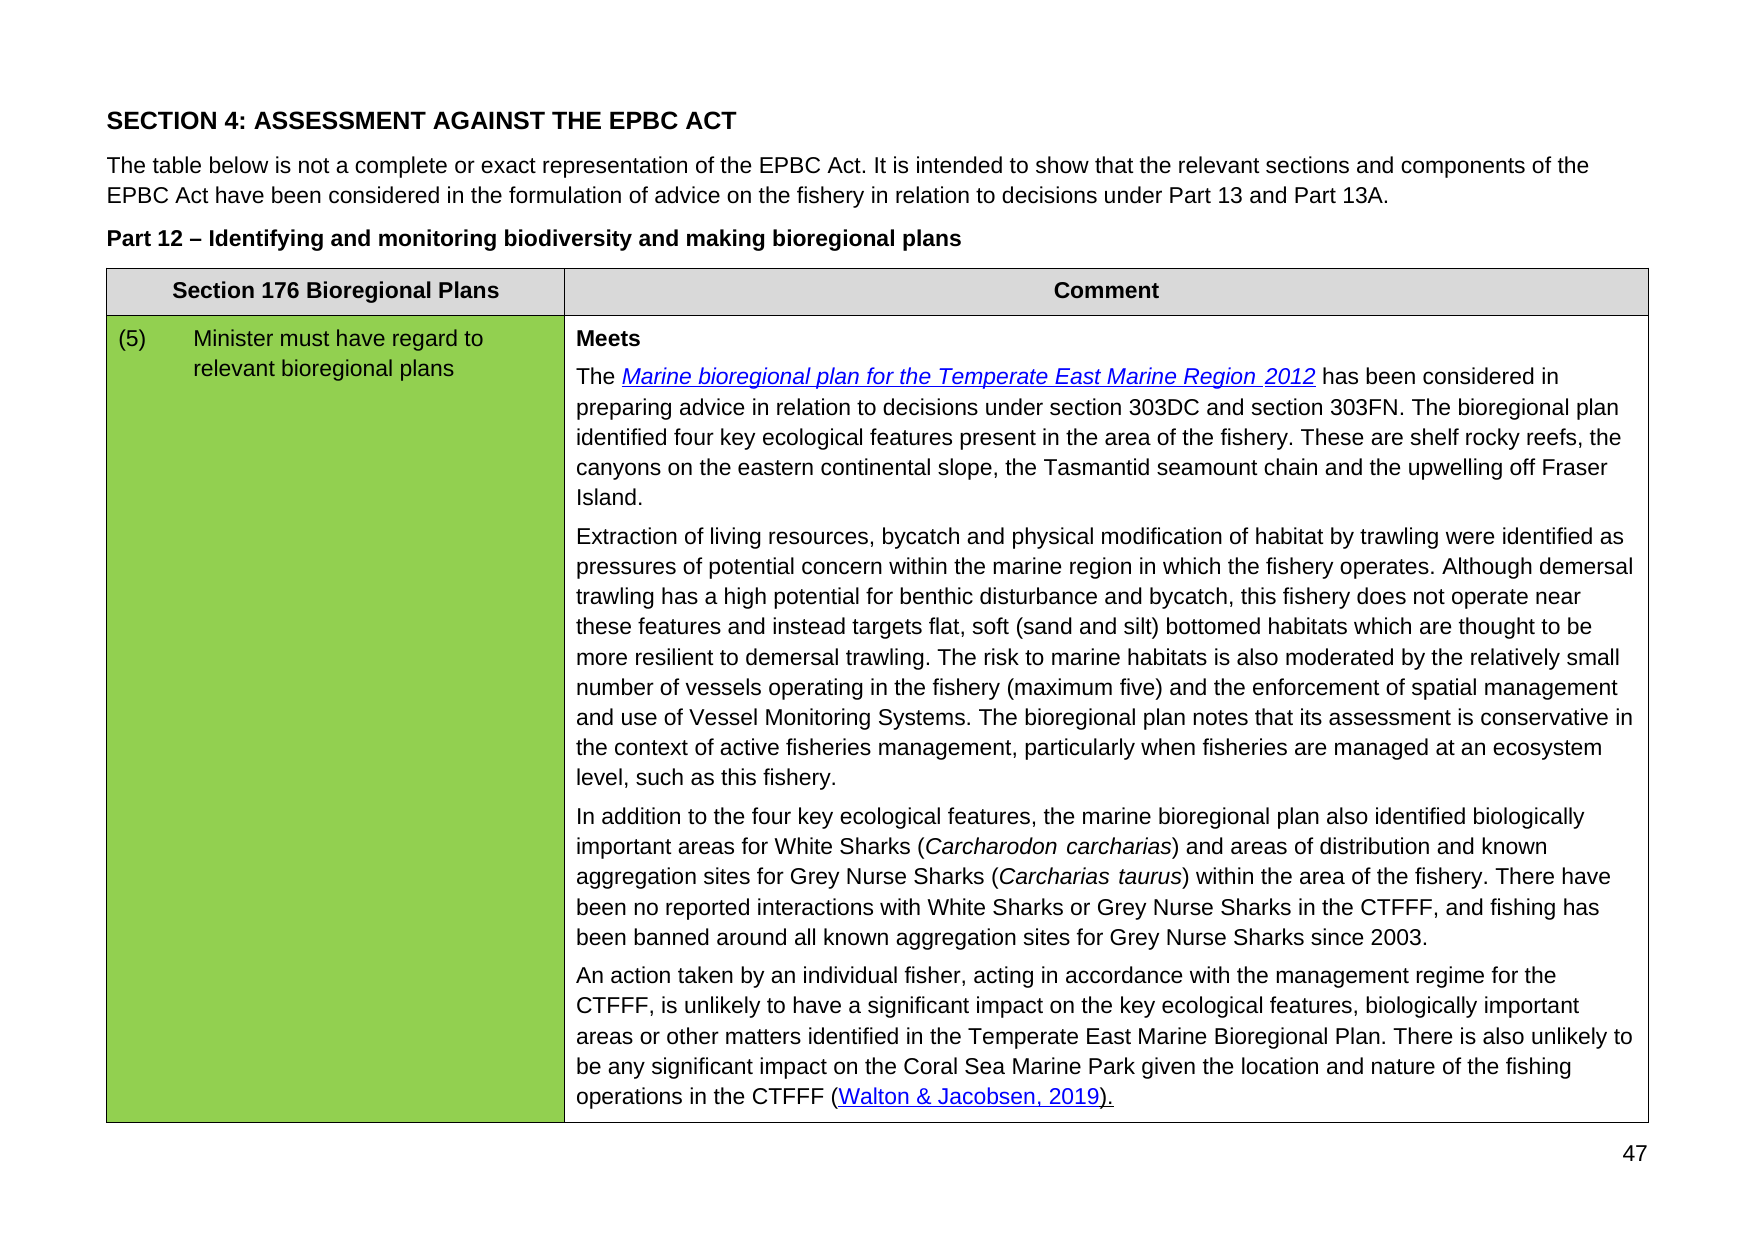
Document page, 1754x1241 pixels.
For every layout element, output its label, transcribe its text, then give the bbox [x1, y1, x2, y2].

subtitle Part 12 – Identifying and monitoring biodiversity and making bioregional plans [106, 225, 1648, 251]
table_cell (5) Minister must have regard to relevant bioregional plans [107, 316, 564, 1122]
table_header Section 176 Bioregional Plans [107, 269, 564, 315]
text The table below is not a complete or exact representation of the EPBC Act. It is intended to show that the relevant sections and components of the EPBC Act have been considered in the formulation of advice on the fishery in relation to decisions under Part 13 and Part 13A. [106, 152, 1648, 208]
table_cell Meets The Marine bioregional plan for the Temperate East Marine Region 2012 has been considered in preparing advice in relation to decisions under section 303DC and section 303FN. The bioregional plan identified four key ecological features present in the area of the fishery. These are shelf rocky reefs, the canyons on the eastern continental slope, the Tasmantid seamount chain and the upwelling off Fraser Island. Extraction of living resources, bycatch and physical modification of habitat by trawling were identified as pressures of potential concern within the marine region in which the fishery operates. Although demersal trawling has a high potential for benthic disturbance and bycatch, this fishery does not operate near these features and instead targets flat, soft (sand and silt) bottomed habitats which are thought to be more resilient to demersal trawling. The risk to marine habitats is also moderated by the relatively small number of vessels operating in the fishery (maximum five) and the enforcement of spatial management and use of Vessel Monitoring Systems. The bioregional plan notes that its assessment is conservative in the context of active fisheries management, particularly when fisheries are managed at an ecosystem level, such as this fishery. In addition to the four key ecological features, the marine bioregional plan also identified biologically important areas for White Sharks (Carcharodon carcharias) and areas of distribution and known aggregation sites for Grey Nurse Sharks (Carcharias taurus) within the area of the fishery. There have been no reported interactions with White Sharks or Grey Nurse Sharks in the CTFFF, and fishing has been banned around all known aggregation sites for Grey Nurse Sharks since 2003. An action taken by an individual fisher, acting in accordance with the management regime for the CTFFF, is unlikely to have a significant impact on the key ecological features, biologically important areas or other matters identified in the Temperate East Marine Bioregional Plan. There is also unlikely to be any significant impact on the Coral Sea Marine Park given the location and nature of the fishing operations in the CTFFF (Walton & Jacobsen, 2019). [565, 316, 1648, 1122]
subtitle Section 4: Assessment Against the EPBC Act [106, 106, 1648, 135]
table_header Comment [565, 269, 1648, 315]
